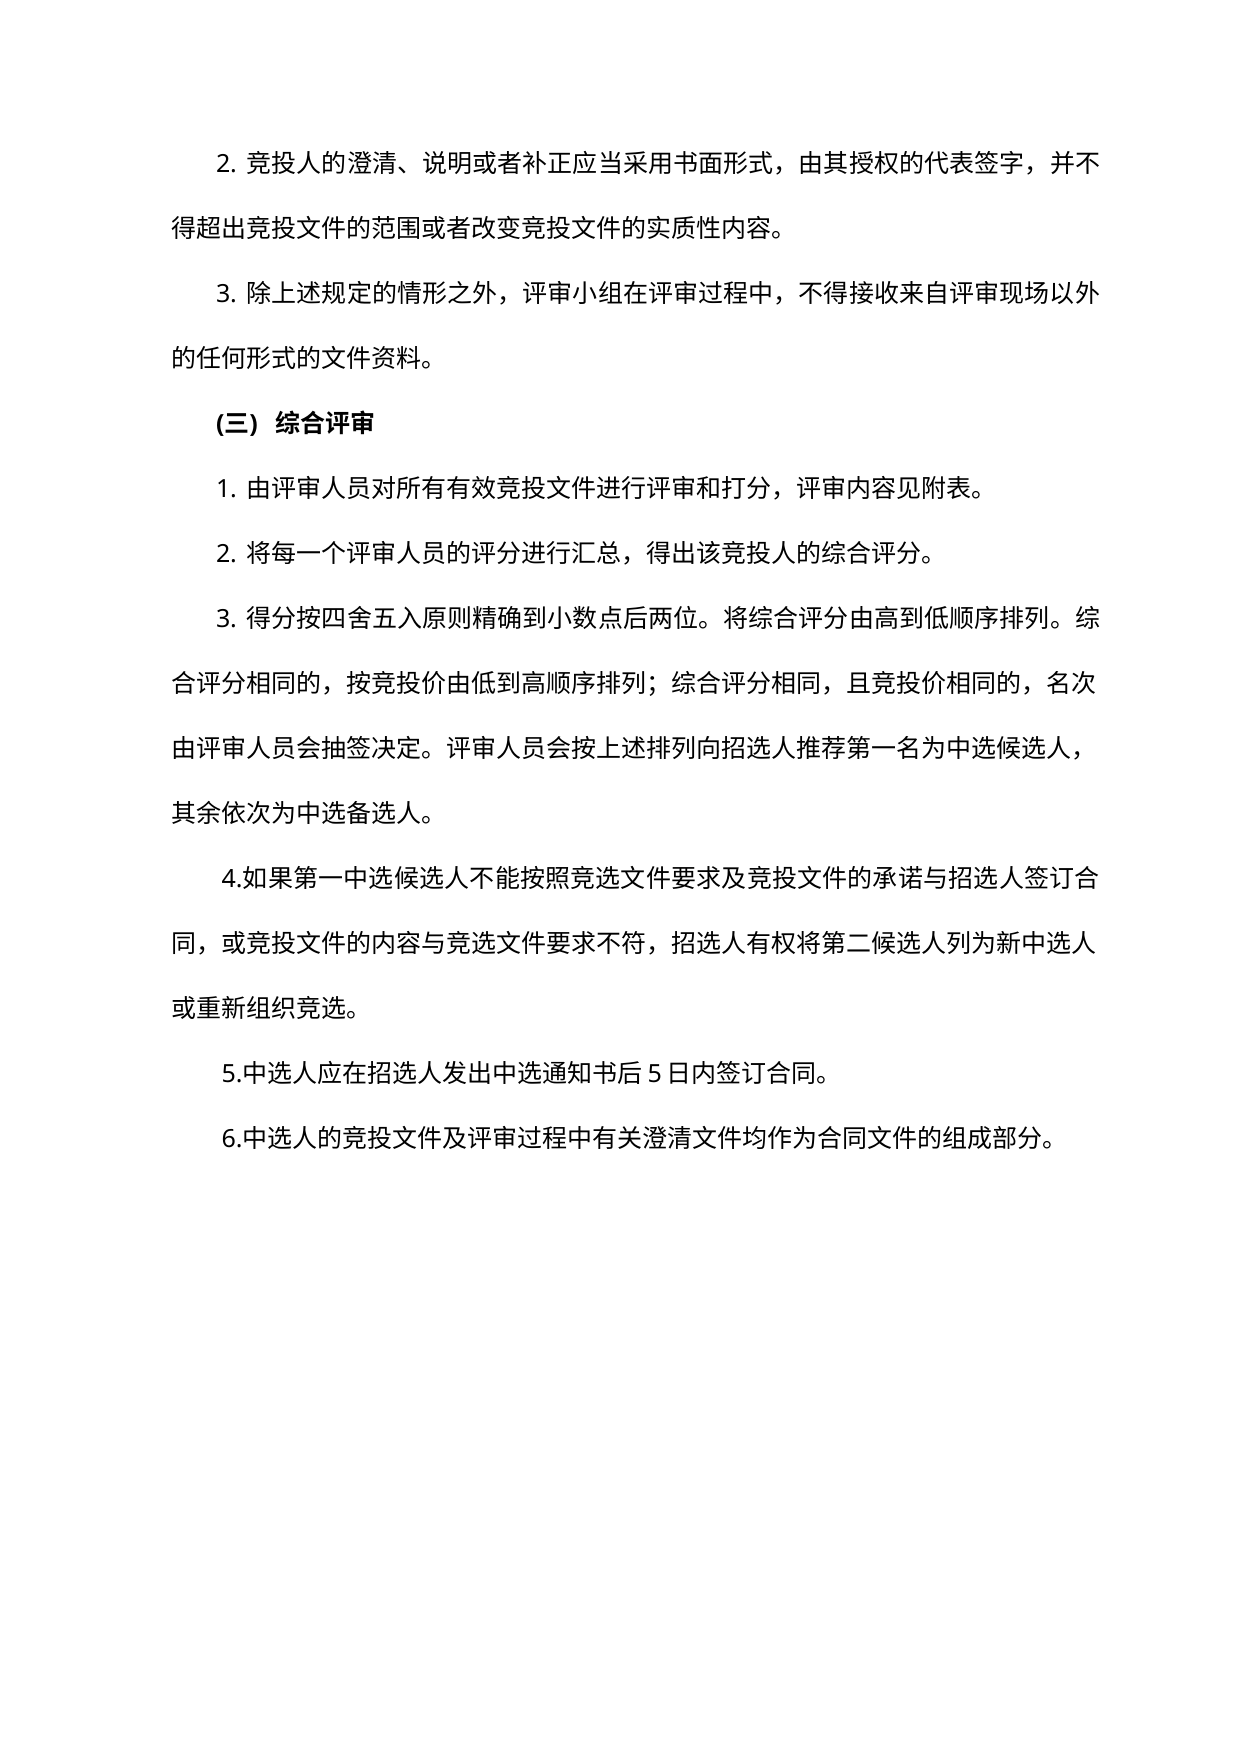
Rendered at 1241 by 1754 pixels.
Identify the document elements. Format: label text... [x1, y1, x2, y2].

text 5.中选人应在招选人发出中选通知书后5日内签订合同。 [171, 1039, 1100, 1104]
list 综合评审 [171, 389, 1100, 454]
list 除上述规定的情形之外，评审小组在评审过程中，不得接收来自评审现场以外的任何形式的文件资料。 [171, 259, 1100, 389]
list 由评审人员对所有有效竞投文件进行评审和打分，评审内容见附表。 [171, 454, 1100, 519]
list 竞投人的澄清、说明或者补正应当采用书面形式，由其授权的代表签字，并不得超出竞投文件的范围或者改变竞投文件的实质性内容。 [171, 129, 1100, 259]
list 得分按四舍五入原则精确到小数点后两位。将综合评分由高到低顺序排列。综合评分相同的，按竞投价由低到高顺序排列；综合评分相同，且竞投价相同的，名次由评审人员会抽签决定。评审人员会按上述排列向招选人推荐第一名为中选候选人，其余依次为中选备选人。 [171, 584, 1100, 844]
text 4.如果第一中选候选人不能按照竞选文件要求及竞投文件的承诺与招选人签订合同，或竞投文件的内容与竞选文件要求不符，招选人有权将第二候选人列为新中选人或重新组织竞选。 [171, 844, 1100, 1039]
text 6.中选人的竞投文件及评审过程中有关澄清文件均作为合同文件的组成部分。 [171, 1104, 1100, 1169]
list 将每一个评审人员的评分进行汇总，得出该竞投人的综合评分。 [171, 519, 1100, 584]
